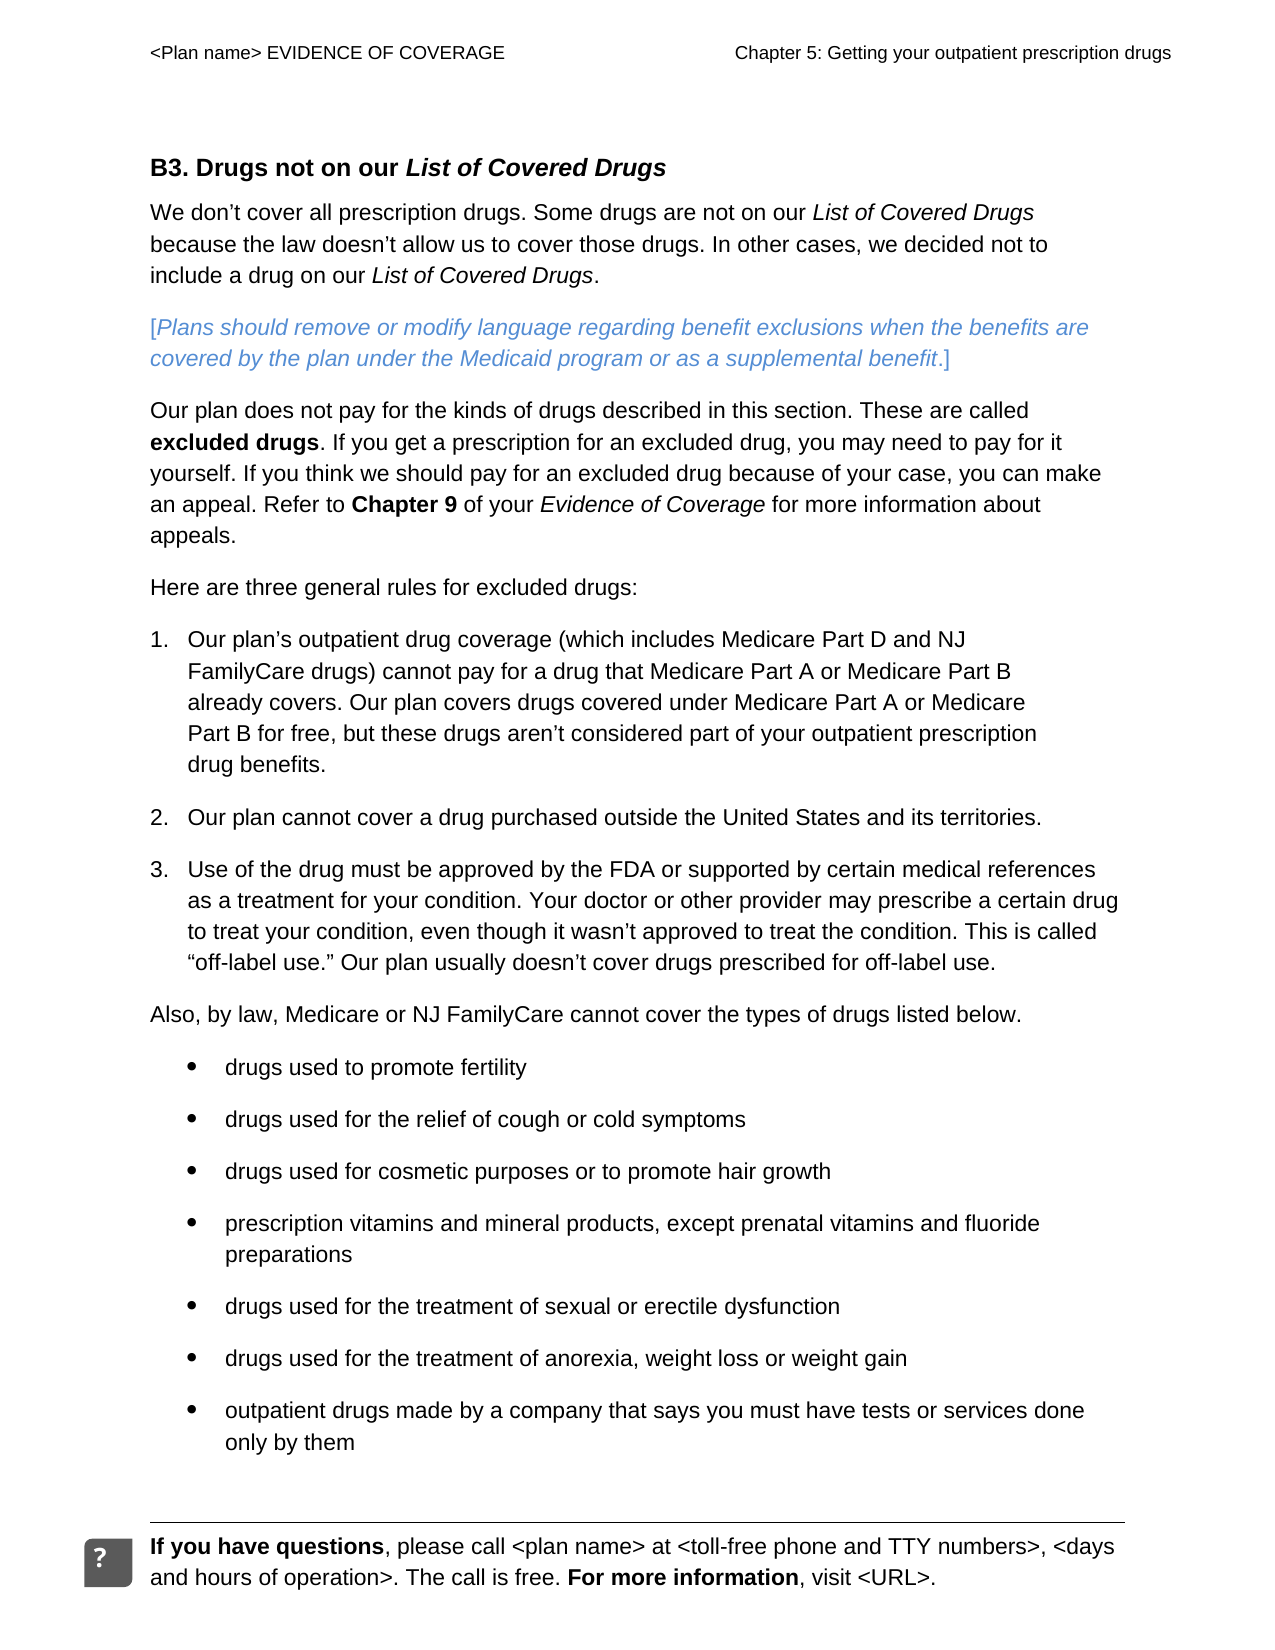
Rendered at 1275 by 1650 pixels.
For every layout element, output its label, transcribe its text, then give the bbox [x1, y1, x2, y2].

list Our plan’s outpatient drug coverage (which includes Medicare Part D and NJ FamilyCare drugs) cannot pay for a drug that Medicare Part A or Medicare Part B already covers. Our plan covers drugs covered under Medicare Part A or Medicare Part B for free, but these drugs aren’t considered part of your outpatient prescription drug benefits. [150, 623, 1050, 779]
list drugs used to promote fertility [187, 1050, 1125, 1081]
text Our plan does not pay for the kinds of drugs described in this section. These are called excluded drugs. If you get a prescription for an excluded drug, you may need to pay for it yourself. If you think we should pay for an excluded drug because of your case, you can make an appeal. Refer to Chapter 9 of your Evidence of Coverage for more information about appeals. [150, 394, 1125, 550]
list Use of the drug must be approved by the FDA or supported by certain medical references as a treatment for your condition. Your doctor or other provider may prescribe a certain drug to treat your condition, even though it wasn’t approved to treat the condition. This is called “off-label use.” Our plan usually doesn’t cover drugs prescribed for off-label use. [150, 852, 1125, 977]
text Also, by law, Medicare or NJ FamilyCare cannot cover the types of drugs listed below. [150, 998, 1125, 1029]
list drugs used for cosmetic purposes or to promote hair growth [187, 1154, 1125, 1185]
text We don’t cover all prescription drugs. Some drugs are not on our List of Covered Drugs because the law doesn’t allow us to cover those drugs. In other cases, we decided not to include a drug on our List of Covered Drugs. [150, 196, 1125, 289]
text Here are three general rules for excluded drugs: [150, 571, 1125, 602]
list outpatient drugs made by a company that says you must have tests or services done only by them [187, 1394, 1125, 1456]
list drugs used for the relief of cough or cold symptoms [187, 1102, 1125, 1133]
list drugs used for the treatment of sexual or erectile dysfunction [187, 1289, 1125, 1321]
subtitle B3. Drugs not on our List of Covered Drugs [150, 150, 1050, 183]
list drugs used for the treatment of anorexia, weight loss or weight gain [187, 1342, 1125, 1373]
list Our plan cannot cover a drug purchased outside the United States and its territories. [150, 800, 1125, 831]
text [Plans should remove or modify language regarding benefit exclusions when the benefits are covered by the plan under the Medicaid program or as a supplemental benefit.] [150, 310, 1125, 373]
list prescription vitamins and mineral products, except prenatal vitamins and fluoride preparations [187, 1206, 1125, 1269]
